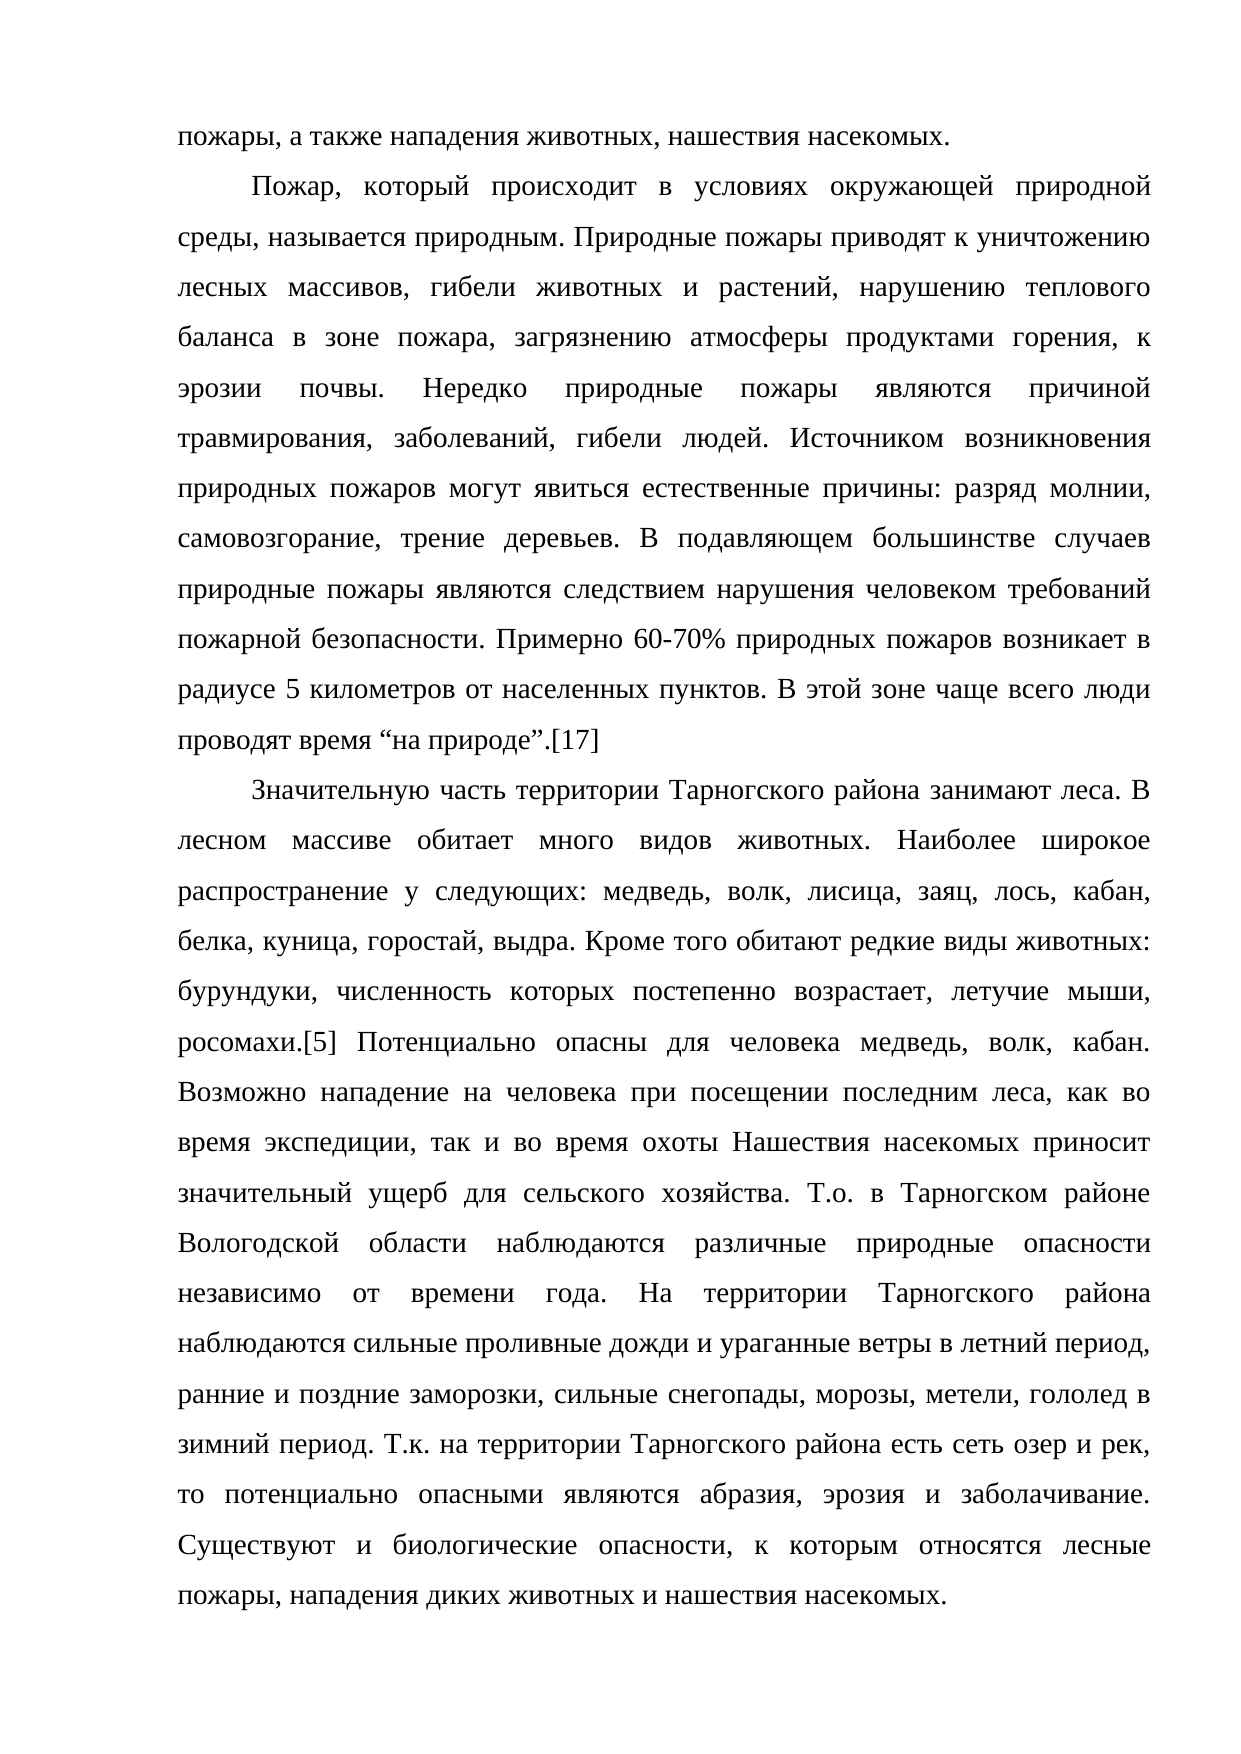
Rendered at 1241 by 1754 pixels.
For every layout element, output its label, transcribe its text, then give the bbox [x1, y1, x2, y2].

text Значительную часть территории Тарногского района занимают леса. В лесном массиве обитает много видов животных. Наиболее широкое распространение у следующих: медведь, волк, лисица, заяц, лось, кабан, белка, куница, горостай, выдра. Кроме того обитают редкие виды животных: бурундуки, численность которых постепенно возрастает, летучие мыши, росомахи.[5] Потенциально опасны для человека медведь, волк, кабан. Возможно нападение на человека при посещении последним леса, как во время экспедиции, так и во время охоты Нашествия насекомых приносит значительный ущерб для сельского хозяйства. Т.о. в Тарногском районе Вологодской области наблюдаются различные природные опасности независимо от времени года. На территории Тарногского района наблюдаются сильные проливные дожди и ураганные ветры в летний период, ранние и поздние заморозки, сильные снегопады, морозы, метели, гололед в зимний период. Т.к. на территории Тарногского района есть сеть озер и рек, то потенциально опасными являются абразия, эрозия и заболачивание. Существуют и биологические опасности, к которым относятся лесные пожары, нападения диких животных и нашествия насекомых. [177, 772, 1152, 1611]
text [177, 118, 1152, 152]
text Пожар, который происходит в условиях окружающей природной среды, называется природным. Природные пожары приводят к уничтожению лесных массивов, гибели животных и растений, нарушению теплового баланса в зоне пожара, загрязнению атмосферы продуктами горения, к эрозии почвы. Нередко природные пожары являются причиной травмирования, заболеваний, гибели людей. Источником возникновения природных пожаров могут явиться естественные причины: разряд молнии, самовозгорание, трение деревьев. В подавляющем большинстве случаев природные пожары являются следствием нарушения человеком требований пожарной безопасности. Примерно 60-70% природных пожаров возникает в радиусе 5 километров от населенных пунктов. В этой зоне чаще всего люди проводят время “на природе”.[17] [177, 168, 1152, 755]
